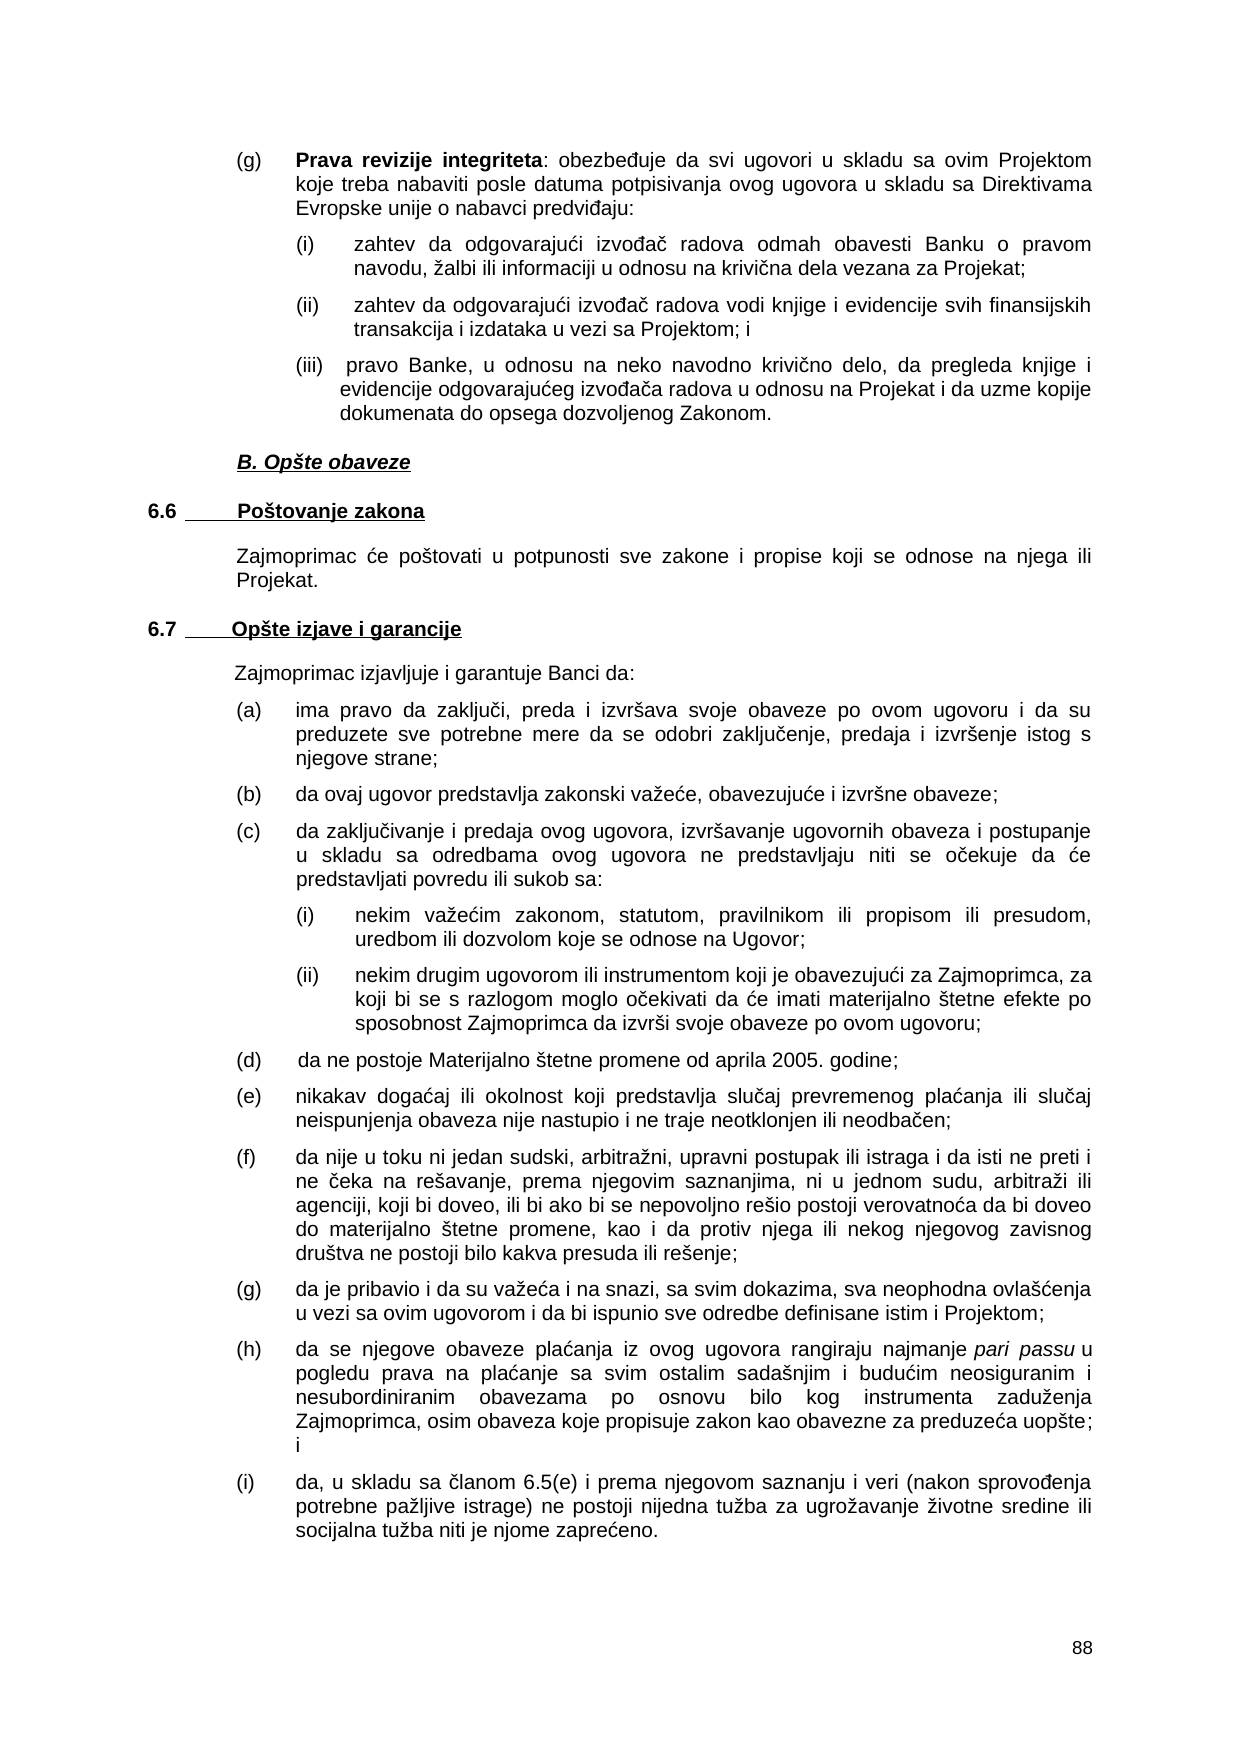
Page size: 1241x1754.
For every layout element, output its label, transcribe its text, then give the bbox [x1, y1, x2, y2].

text (g) da je pribavio i da su važeća i na snazi, sa svim dokazima, sva neophodna ovlašćenja u vezi sa ovim ugovorom i da bi ispunio sve odredbe definisane istim i Projektom; [236, 1277, 1093, 1325]
text (ii) zahtev da odgovarajući izvođač radova vodi knjige i evidencije svih finansijskih transakcija i izdataka u vezi sa Projektom; i [296, 292, 1093, 340]
text Zajmoprimac izjavljuje i garantuje Banci da: [148, 661, 1093, 685]
text (f) da nije u toku ni jedan sudski, arbitražni, upravni postupak ili istraga i da isti ne preti i ne čeka na rešavanje, prema njegovim saznanjima, ni u jednom sudu, arbitraži ili agenciji, koji bi doveo, ili bi ako bi se nepovoljno rešio postoji verovatnoća da bi doveo do materijalno štetne promene, kao i da protiv njega ili nekog njegovog zavisnog društva ne postoji bilo kakva presuda ili rešenje; [236, 1144, 1093, 1264]
text B. Opšte obaveze [237, 450, 1093, 474]
text (b) da ovaj ugovor predstavlja zakonski važeće, obavezujuće i izvršne obaveze; [236, 782, 1093, 806]
subtitle Opšte izjave i garancije [148, 616, 1093, 640]
text (a) ima pravo da zaključi, preda i izvršava svoje obaveze po ovom ugovoru i da su preduzete sve potrebne mere da se odobri zaključenje, predaja i izvršenje istog s njegove strane; [236, 698, 1093, 769]
text (i) da, u skladu sa članom 6.5(e) i prema njegovom saznanju i veri (nakon sprovođenja potrebne pažljive istrage) ne postoji nijedna tužba za ugrožavanje životne sredine ili socijalna tužba niti je njome zaprećeno. [236, 1469, 1093, 1541]
list nekim drugim ugovorom ili instrumentom koji je obavezujući za Zajmoprimca, za koji bi se s razlogom moglo očekivati da će imati materijalno štetne efekte po sposobnost Zajmoprimca da izvrši svoje obaveze po ovom ugovoru; [296, 963, 1093, 1035]
text (i) zahtev da odgovarajući izvođač radova odmah obavesti Banku o pravom navodu, žalbi ili informaciji u odnosu na krivična dela vezana za Projekat; [296, 232, 1093, 280]
text (c) da zaključivanje i predaja ovog ugovora, izvršavanje ugovornih obaveza i postupanje u skladu sa odredbama ovog ugovora ne predstavljaju niti se očekuje da će predstavljati povredu ili sukob sa: [236, 818, 1093, 890]
list pravo Banke, u odnosu na neko navodno krivično delo, da pregleda knjige i evidencije odgovarajućeg izvođača radova u odnosu na Projekat i da uzme kopije dokumenata do opsega dozvoljenog Zakonom. [295, 353, 1093, 425]
subtitle Poštovanje zakona [148, 499, 1093, 523]
text Zajmoprimac će poštovati u potpunosti sve zakone i propise koji se odnose na njega ili Projekat. [236, 543, 1093, 591]
text (e) nikakav dogaćaj ili okolnost koji predstavlja slučaj prevremenog plaćanja ili slučaj neispunjenja obaveza nije nastupio i ne traje neotklonjen ili neodbačen; [236, 1084, 1093, 1132]
text (d) da ne postoje Materijalno štetne promene od aprila 2005. godine; [236, 1048, 1093, 1072]
text (h) da se njegove obaveze plaćanja iz ovog ugovora rangiraju najmanje pari passu u pogledu prava na plaćanje sa svim ostalim sadašnjim i budućim neosiguranim i nesubordiniranim obavezama po osnovu bilo kog instrumenta zaduženja Zajmoprimca, osim obaveza koje propisuje zakon kao obavezne za preduzeća uopšte; i [236, 1337, 1093, 1457]
list nekim važećim zakonom, statutom, pravilnikom ili propisom ili presudom, uredbom ili dozvolom koje se odnose na Ugovor; [296, 903, 1093, 951]
text (g) Prava revizije integriteta: obezbeđuje da svi ugovori u skladu sa ovim Projektom koje treba nabaviti posle datuma potpisivanja ovog ugovora u skladu sa Direktivama Evropske unije o nabavci predviđaju: [236, 148, 1093, 219]
